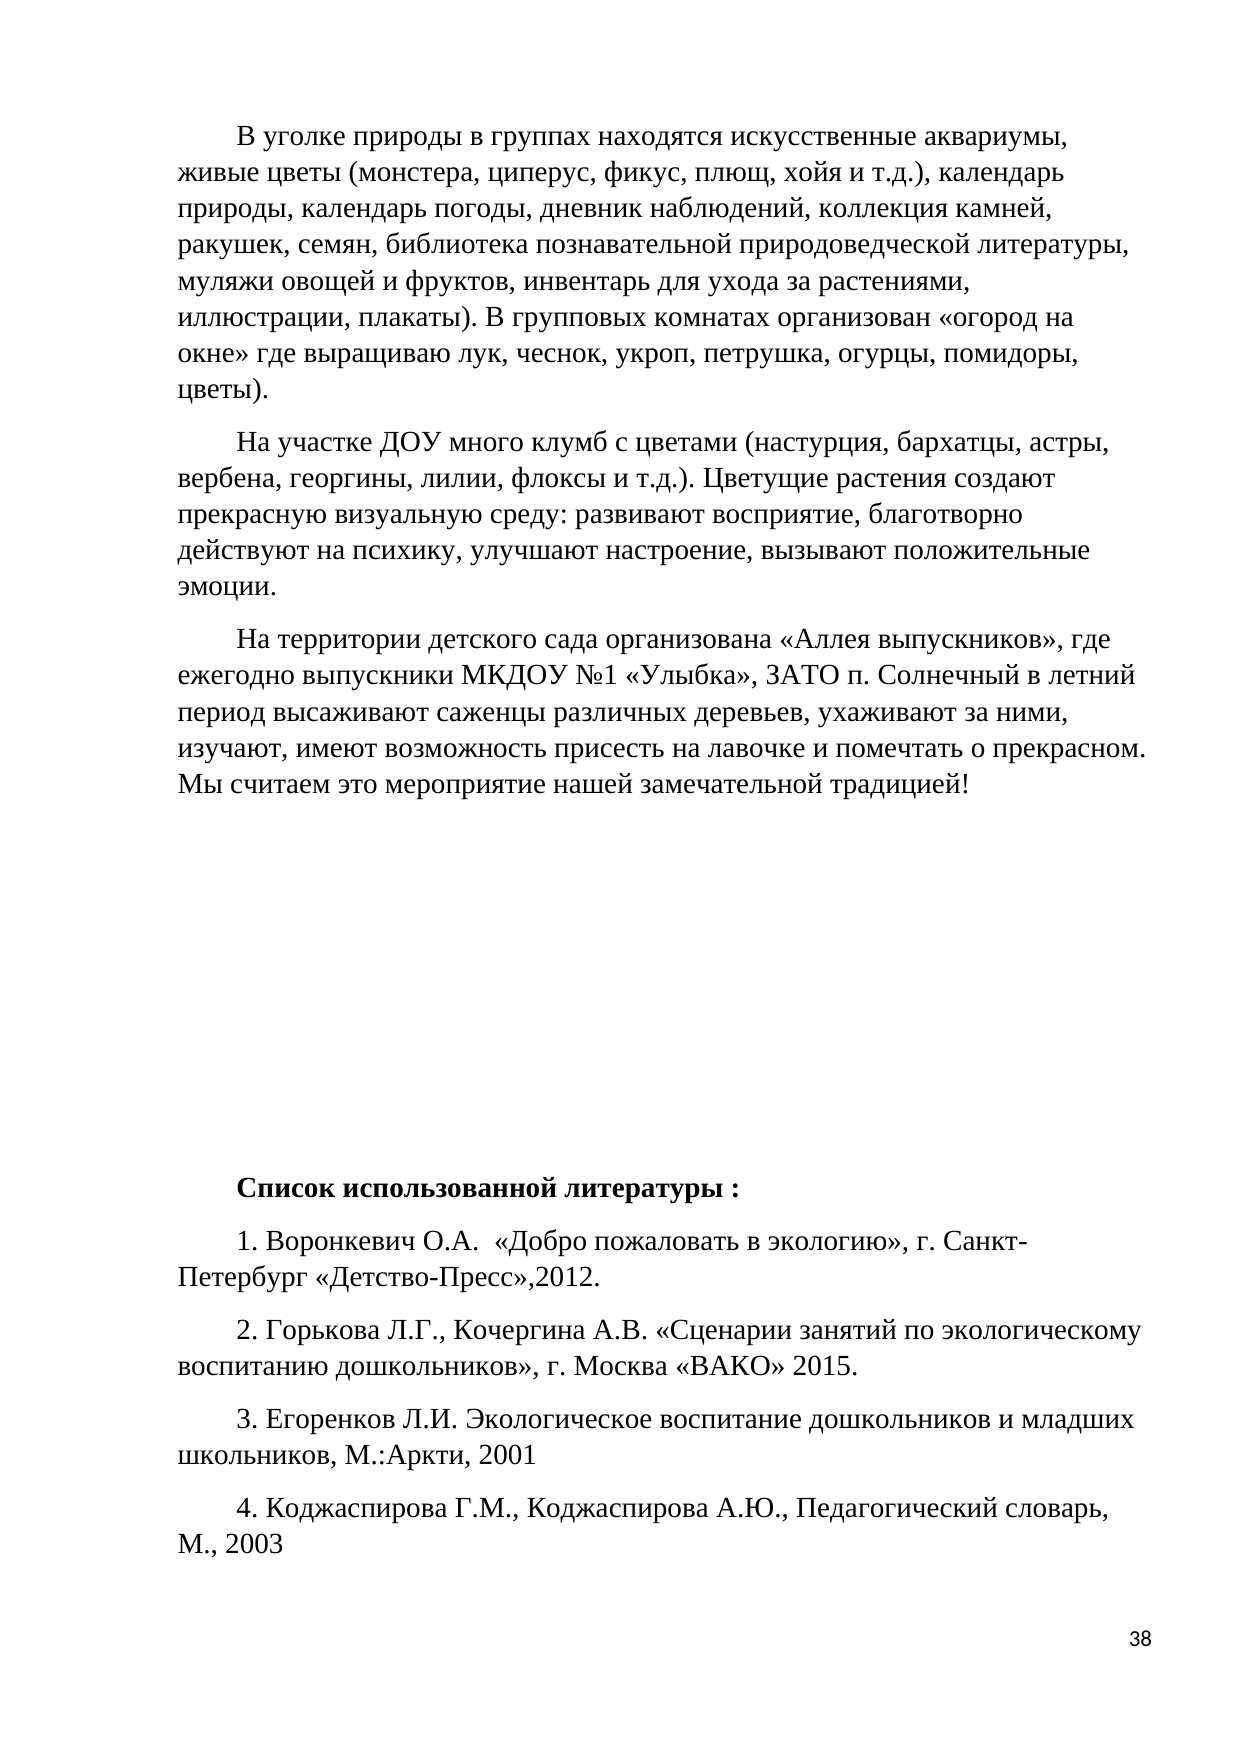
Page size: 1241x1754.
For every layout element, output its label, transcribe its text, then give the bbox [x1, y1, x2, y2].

text В уголке природы в группах находятся искусственные аквариумы, живые цветы (монстера, циперус, фикус, плющ, хойя и т.д.), календарь природы, календарь погоды, дневник наблюдений, коллекция камней, ракушек, семян, библиотека познавательной природоведческой литературы, муляжи овощей и фруктов, инвентарь для ухода за растениями, иллюстрации, плакаты). В групповых комнатах организован «огород на окне» где выращиваю лук, чеснок, укроп, петрушка, огурцы, помидоры, цветы). [177, 118, 1152, 405]
text 4. Коджаспирова Г.М., Коджаспирова А.Ю., Педагогический словарь, М., 2003 [177, 1490, 1152, 1560]
text На участке ДОУ много клумб с цветами (настурция, бархатцы, астры, вербена, георгины, лилии, флоксы и т.д.). Цветущие растения создают прекрасную визуальную среду: развивают восприятие, благотворно действуют на психику, улучшают настроение, вызывают положительные эмоции. [177, 424, 1152, 602]
text 1. Воронкевич О.А. «Добро пожаловать в экологию», г. Санкт-Петербург «Детство-Пресс»,2012. [177, 1223, 1152, 1293]
text 3. Егоренков Л.И. Экологическое воспитание дошкольников и младших школьников, М.:Аркти, 2001 [177, 1401, 1152, 1471]
text На территории детского сада организована «Аллея выпускников», где ежегодно выпускники МКДОУ №1 «Улыбка», ЗАТО п. Солнечный в летний период высаживают саженцы различных деревьев, ухаживают за ними, изучают, имеют возможность присесть на лавочке и помечтать о прекрасном. Мы считаем это мероприятие нашей замечательной традицией! [177, 621, 1152, 799]
text 2. Горькова Л.Г., Кочергина А.В. «Сценарии занятий по экологическому воспитанию дошкольников», г. Москва «ВАКО» 2015. [177, 1312, 1152, 1382]
text Список использованной литературы : [177, 1171, 1152, 1204]
